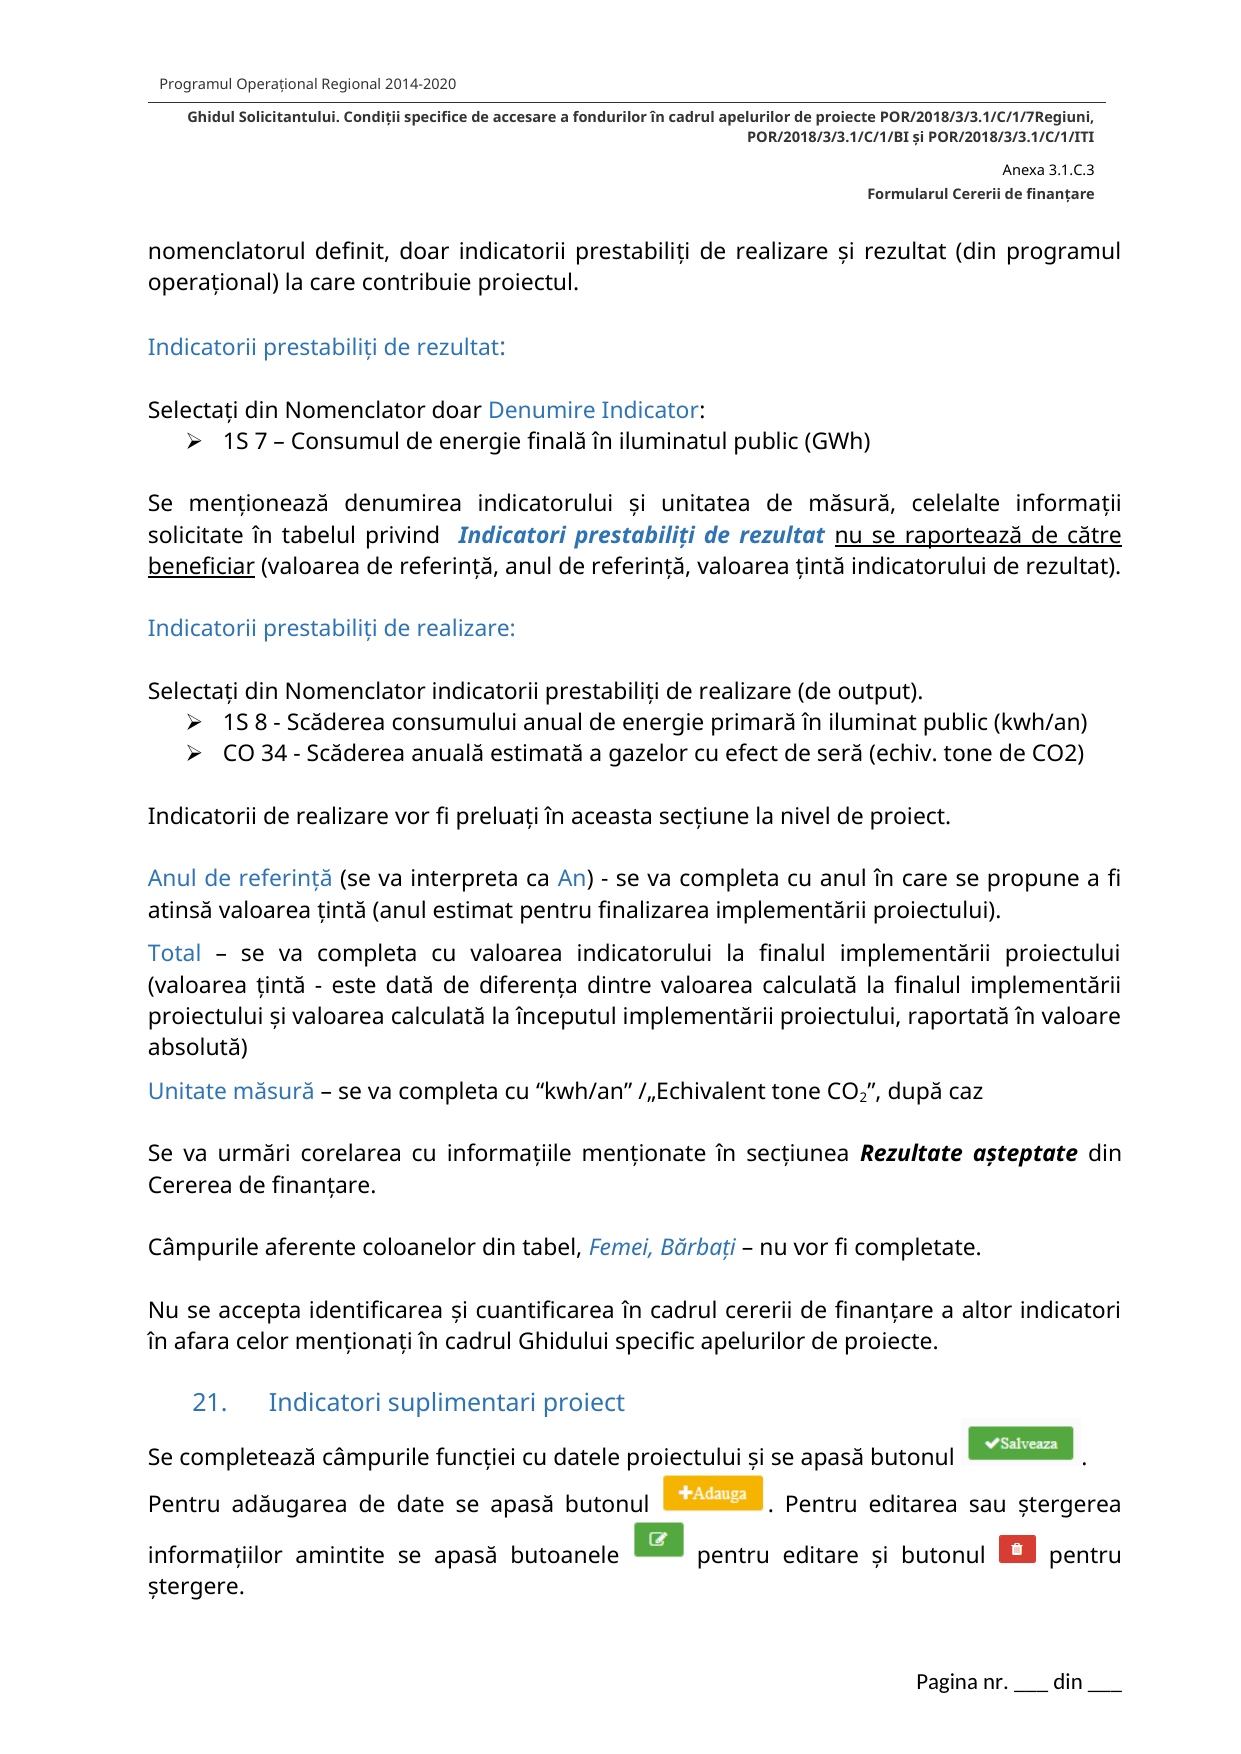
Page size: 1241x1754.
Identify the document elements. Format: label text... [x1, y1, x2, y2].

text Anul de referință (se va interpreta ca An) - se va completa cu anul în care se propune a fi atinsă valoarea țintă (anul estimat pentru finalizarea implementării proiectului). [148, 862, 1122, 925]
picture [632, 1519, 685, 1564]
picture [998, 1533, 1037, 1564]
text Se completează câmpurile funcției cu datele proiectului și se apasă butonul . [148, 1419, 1122, 1472]
text Nu se accepta identificarea și cuantificarea în cadrul cererii de finanțare a altor indicatori în afara celor menționați în cadrul Ghidului specific apelurilor de proiecte. [148, 1294, 1122, 1356]
text Total – se va completa cu valoarea indicatorului la finalul implementării proiectului (valoarea țintă - este dată de diferența dintre valoarea calculată la finalul implementării proiectului și valoarea calculată la începutul implementării proiectului, raportată în valoare absolută) [148, 937, 1122, 1062]
list CO 34 - Scăderea anuală estimată a gazelor cu efect de seră (echiv. tone de CO2) [185, 737, 1122, 769]
list 1S 8 - Scăderea consumului anual de energie primară în iluminat public (kwh/an) [185, 706, 1122, 737]
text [148, 234, 1122, 297]
text Se va urmări corelarea cu informațiile menționate în secțiunea Rezultate așteptate din Cererea de finanțare. [148, 1137, 1122, 1200]
text Selectați din Nomenclator doar Denumire Indicator: [148, 394, 1122, 425]
text Indicatorii prestabiliți de realizare: [148, 612, 1122, 644]
picture [661, 1472, 768, 1513]
text Pentru adăugarea de date se apasă butonul . Pentru editarea sau ștergerea informațiilor amintite se apasă butoanele pentru editare și butonul pentru ştergere. [148, 1472, 1122, 1601]
list 1S 7 – Consumul de energie finală în iluminatul public (GWh) [185, 425, 1122, 456]
text Se menționează denumirea indicatorului și unitatea de măsură, celelalte informații solicitate în tabelul privind Indicatori prestabiliți de rezultat nu se raportează de către beneficiar (valoarea de referință, anul de referință, valoarea țintă indicatorului de rezultat). [148, 487, 1122, 581]
text Selectați din Nomenclator indicatorii prestabiliți de realizare (de output). [148, 675, 1122, 706]
text Indicatorii de realizare vor fi preluaţi în aceasta secțiune la nivel de proiect. [148, 800, 1122, 831]
picture [960, 1418, 1082, 1466]
text Indicatorii prestabiliți de rezultat: [148, 328, 1122, 362]
text Unitate măsură – se va completa cu “kwh/an” /„Echivalent tone CO2”, după caz [148, 1075, 1122, 1106]
text Câmpurile aferente coloanelor din tabel, Femei, Bărbați – nu vor fi completate. [148, 1231, 1122, 1262]
subtitle Indicatori suplimentari proiect [192, 1384, 1122, 1419]
